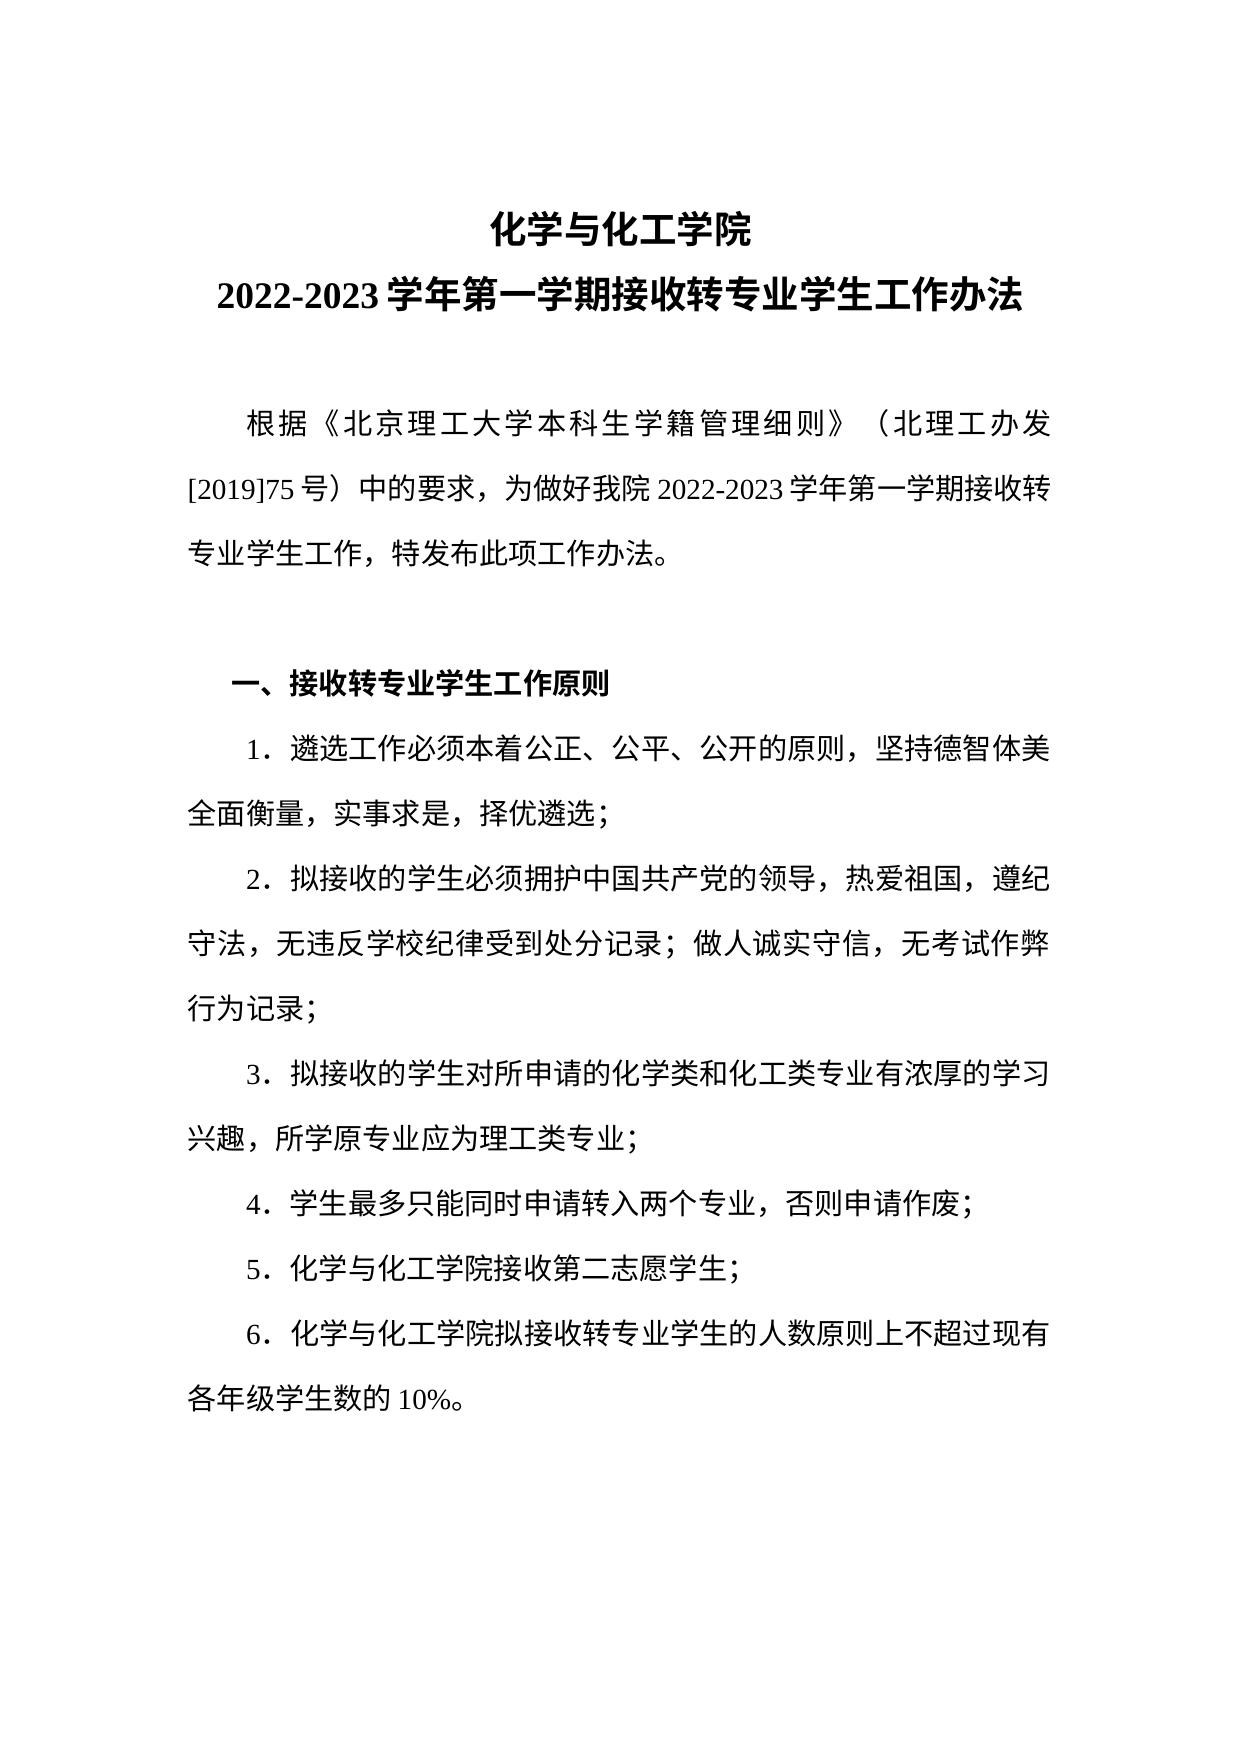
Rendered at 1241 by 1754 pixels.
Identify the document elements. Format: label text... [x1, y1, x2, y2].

text 1．遴选工作必须本着公正、公平、公开的原则，坚持德智体美全面衡量，实事求是，择优遴选； [187, 714, 1053, 844]
text 2022-2023学年第一学期接收转专业学生工作办法 [187, 259, 1053, 324]
text 3．拟接收的学生对所申请的化学类和化工类专业有浓厚的学习兴趣，所学原专业应为理工类专业； [187, 1039, 1053, 1169]
list 一、接收转专业学生工作原则 [231, 649, 1053, 714]
text 化学与化工学院 [187, 194, 1053, 259]
text 5．化学与化工学院接收第二志愿学生； [187, 1234, 1053, 1299]
text 4．学生最多只能同时申请转入两个专业，否则申请作废； [187, 1169, 1053, 1234]
text 根据《北京理工大学本科生学籍管理细则》（北理工办发[2019]75号）中的要求，为做好我院2022-2023学年第一学期接收转专业学生工作，特发布此项工作办法。 [187, 389, 1053, 584]
text 2．拟接收的学生必须拥护中国共产党的领导，热爱祖国，遵纪守法，无违反学校纪律受到处分记录；做人诚实守信，无考试作弊行为记录； [187, 844, 1053, 1039]
text 6．化学与化工学院拟接收转专业学生的人数原则上不超过现有各年级学生数的10%。 [187, 1299, 1053, 1429]
